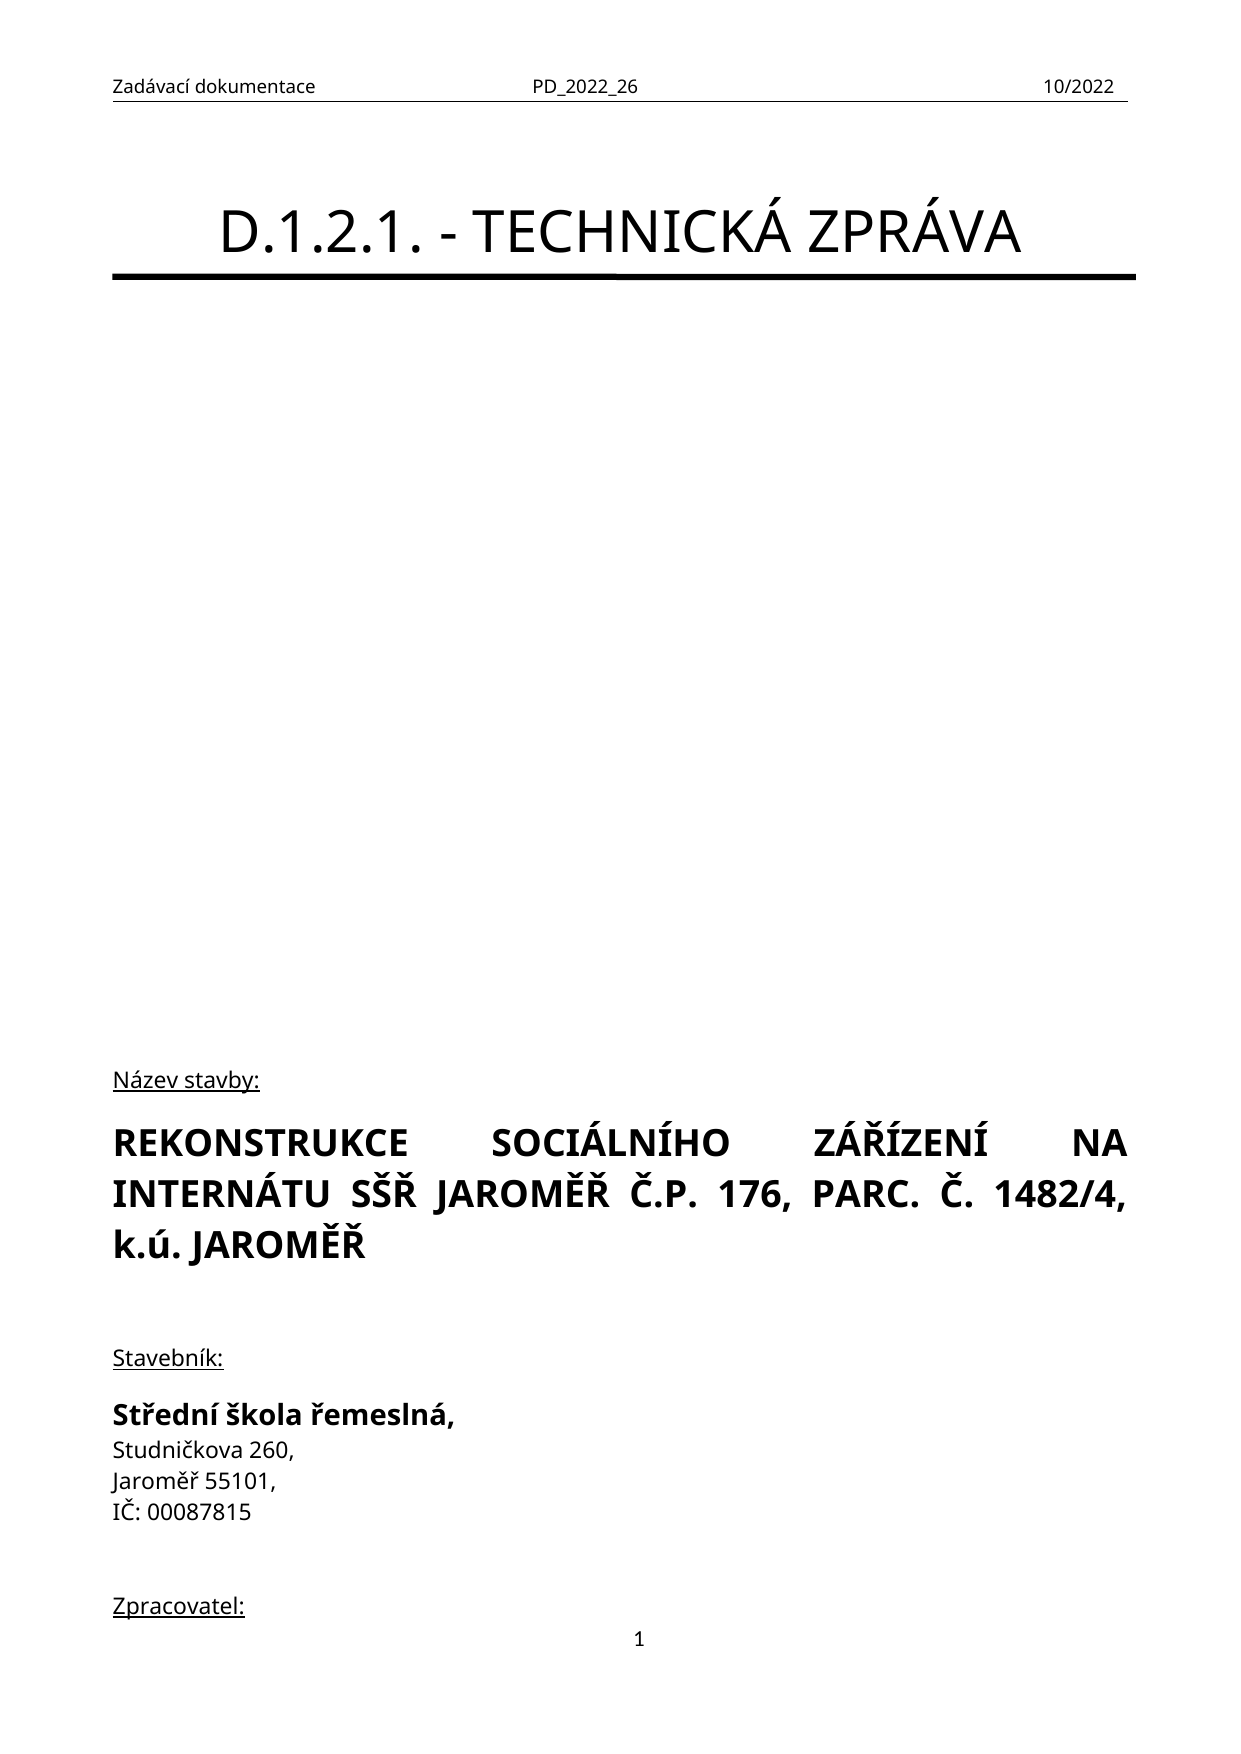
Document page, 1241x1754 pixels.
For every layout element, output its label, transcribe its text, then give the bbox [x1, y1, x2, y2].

text Název stavby: [112, 1064, 1128, 1095]
text Jaroměř 55101, [112, 1465, 1128, 1496]
text Střední škola řemeslná, [112, 1394, 1128, 1434]
text Zpracovatel: [112, 1590, 1128, 1621]
text REKONSTRUKCE SOCIÁLNÍHO ZÁŘÍZENÍ NA INTERNÁTU SŠŘ JAROMĚŘ Č.P. 176, PARC. Č. 1482/4, k.ú. JAROMĚŘ [112, 1116, 1128, 1269]
text Stavebník: [112, 1342, 1128, 1373]
text D.1.2.1. - TECHNICKÁ ZPRÁVA [112, 190, 1128, 269]
text IČ: 00087815 [112, 1496, 1128, 1528]
text Studničkova 260, [112, 1434, 1128, 1465]
